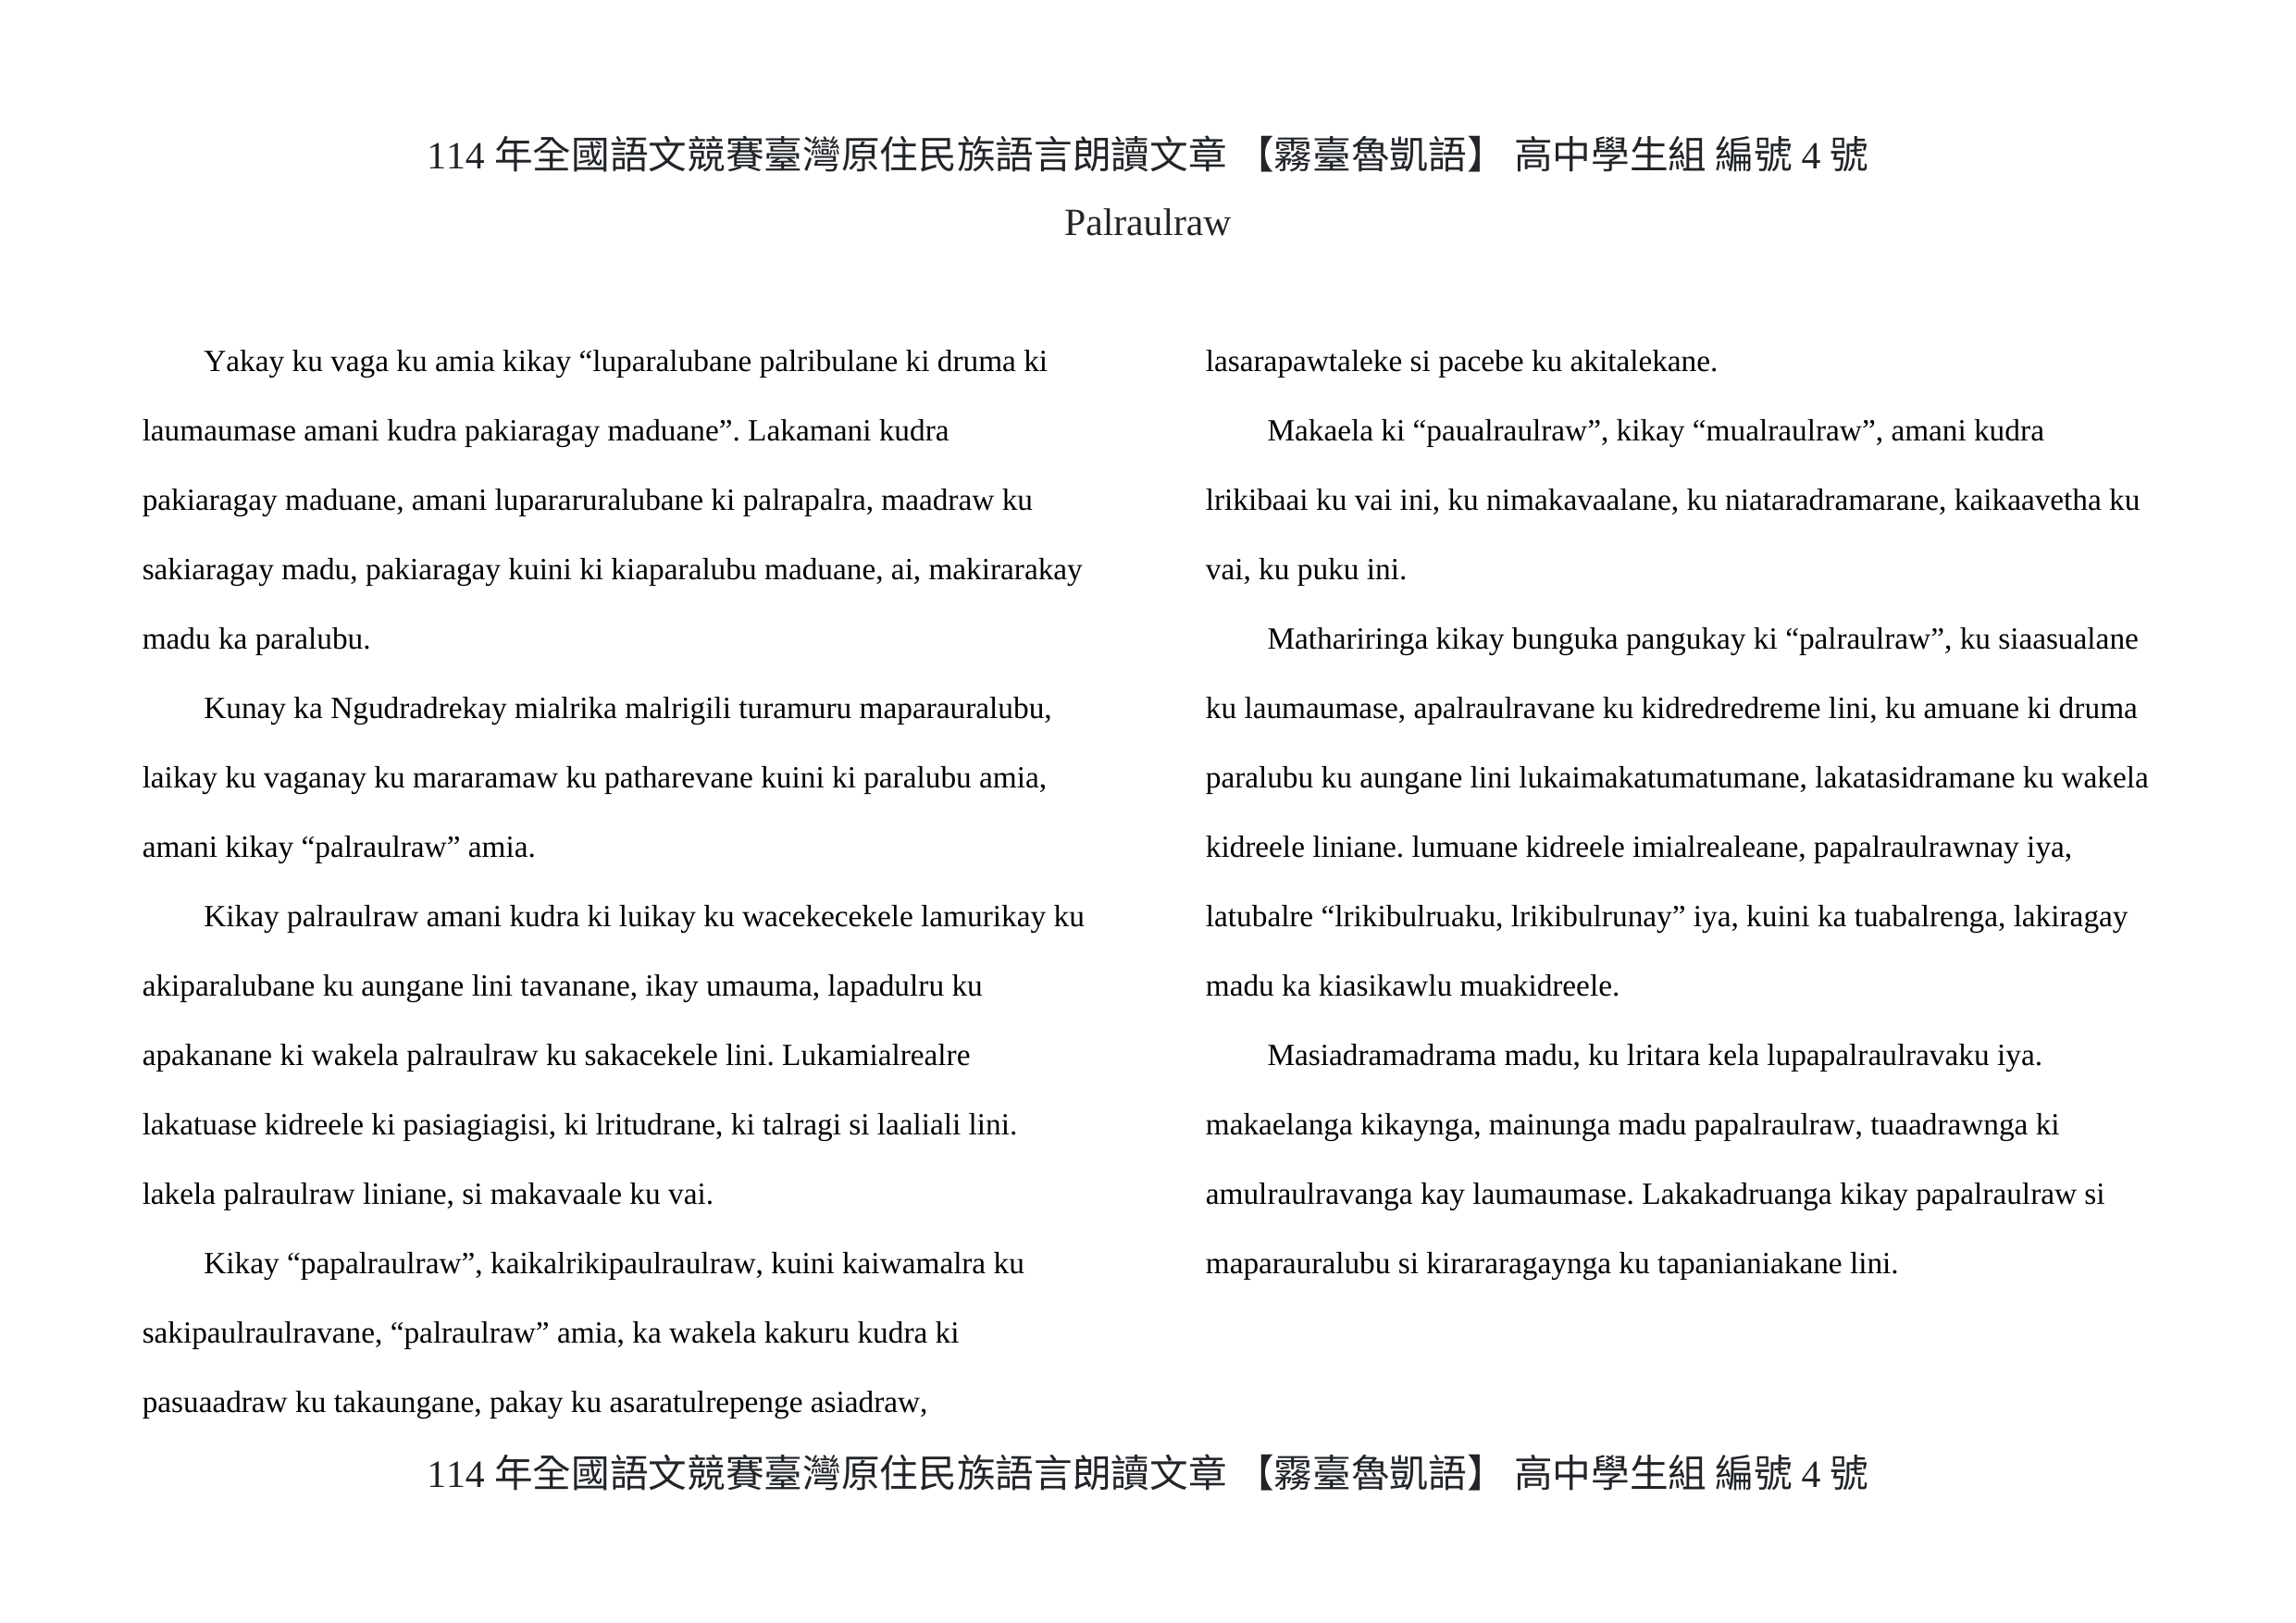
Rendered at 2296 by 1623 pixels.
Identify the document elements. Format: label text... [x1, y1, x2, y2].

text Makaela ki “paualraulraw”, kikay “mualraulraw”, amani kudra lrikibaai ku vai ini, ku nimakavaalane, ku niataradramarane, kaikaavetha ku vai, ku puku ini. [1206, 395, 2153, 603]
text Kunay ka Ngudradrekay mialrika malrigili turamuru maparauralubu, laikay ku vaganay ku mararamaw ku patharevane kuini ki paralubu amia, amani kikay “palraulraw” amia. [142, 673, 1090, 881]
text Yakay ku vaga ku amia kikay “luparalubane palribulane ki druma ki laumaumase amani kudra pakiaragay maduane”. Lakamani kudra pakiaragay maduane, amani lupararuralubane ki palrapalra, maadraw ku sakiaragay madu, pakiaragay kuini ki kiaparalubu maduane, ai, makirarakay madu ka paralubu. [142, 326, 1090, 673]
text Kikay “papalraulraw”, kaikalrikipaulraulraw, kuini kaiwamalra ku sakipaulraulravane, “palraulraw” amia, ka wakela kakuru kudra ki pasuaadraw ku takaungane, pakay ku asaratulrepenge asiadraw, lasarapawtaleke si pacebe ku akitalekane. [142, 1228, 1090, 1436]
text Mathariringa kikay bunguka pangukay ki “palraulraw”, ku siaasualane ku laumaumase, apalraulravane ku kidredredreme lini, ku amuane ki druma paralubu ku aungane lini lukaimakatumatumane, lakatasidramane ku wakela kidreele liniane. lumuane kidreele imialrealeane, papalraulrawnay iya, latubalre “lrikibulruaku, lrikibulrunay” iya, kuini ka tuabalrenga, lakiragay madu ka kiasikawlu muakidreele. [1206, 603, 2153, 1020]
text Palraulraw [142, 187, 2153, 256]
text Masiadramadrama madu, ku lritara kela lupapalraulravaku iya. makaelanga kikaynga, mainunga madu papalraulraw, tuaadrawnga ki amulraulravanga kay laumaumase. Lakakadruanga kikay papalraulraw si maparauralubu si kirararagaynga ku tapanianiakane lini. [1206, 1020, 2153, 1297]
text Kikay palraulraw amani kudra ki luikay ku wacekecekele lamurikay ku akiparalubane ku aungane lini tavanane, ikay umauma, lapadulru ku apakanane ki wakela palraulraw ku sakacekele lini. Lukamialrealre lakatuase kidreele ki pasiagiagisi, ki lritudrane, ki talragi si laaliali lini. lakela palraulraw liniane, si makavaale ku vai. [142, 881, 1090, 1228]
text Kikay “papalraulraw”, kaikalrikipaulraulraw, kuini kaiwamalra ku sakipaulraulravane, “palraulraw” amia, ka wakela kakuru kudra ki pasuaadraw ku takaungane, pakay ku asaratulrepenge asiadraw, lasarapawtaleke si pacebe ku akitalekane. [1206, 326, 2153, 395]
text 114 年全國語文競賽臺灣原住民族語言朗讀文章 【霧臺魯凱語】 高中學生組 編號 4 號 [142, 118, 2153, 187]
text 114 年全國語文競賽臺灣原住民族語言朗讀文章 【霧臺魯凱語】 高中學生組 編號 4 號 [142, 1436, 2153, 1505]
